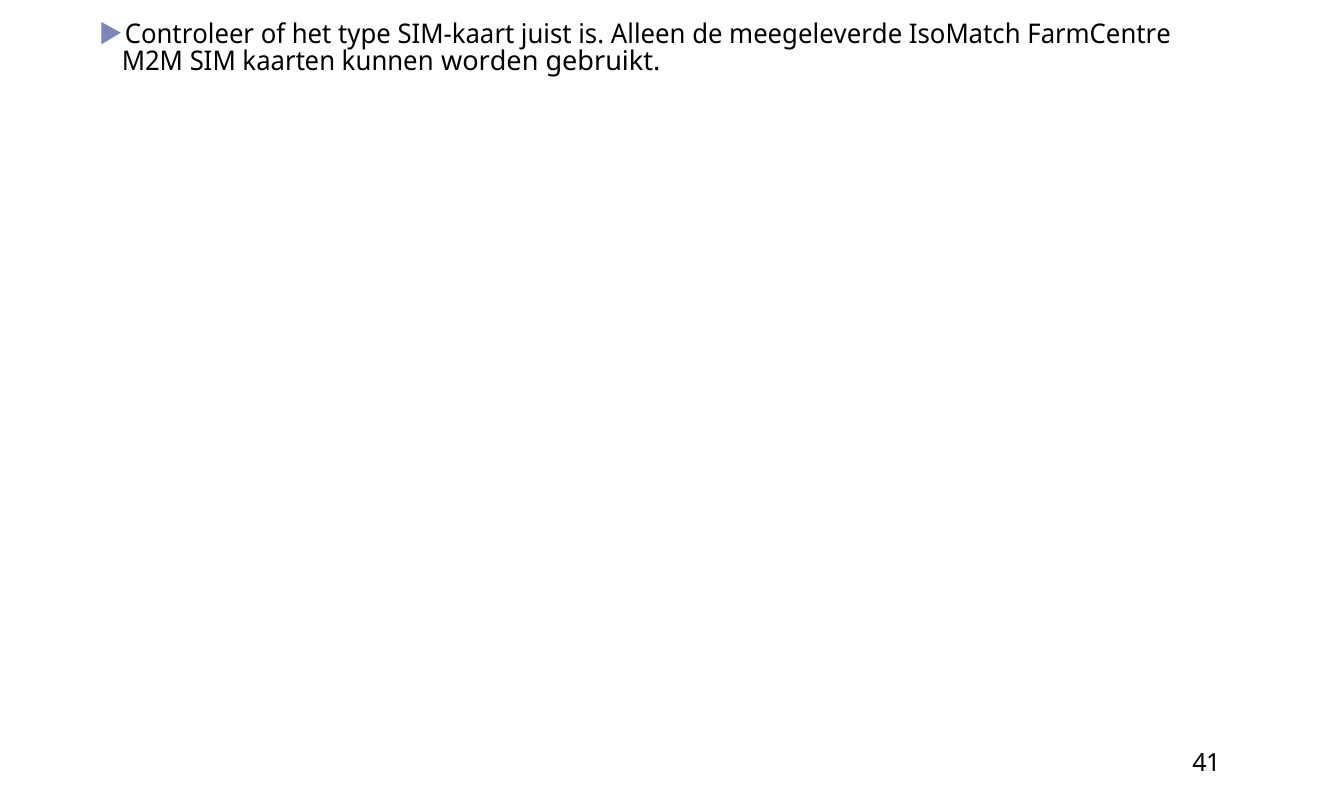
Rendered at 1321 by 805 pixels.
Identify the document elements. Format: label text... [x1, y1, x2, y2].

list Controleer of het type SIM-kaart juist is. Alleen de meegeleverde IsoMatch FarmCentre M2M SIM kaarten kunnen worden gebruikt. [98, 21, 1227, 78]
